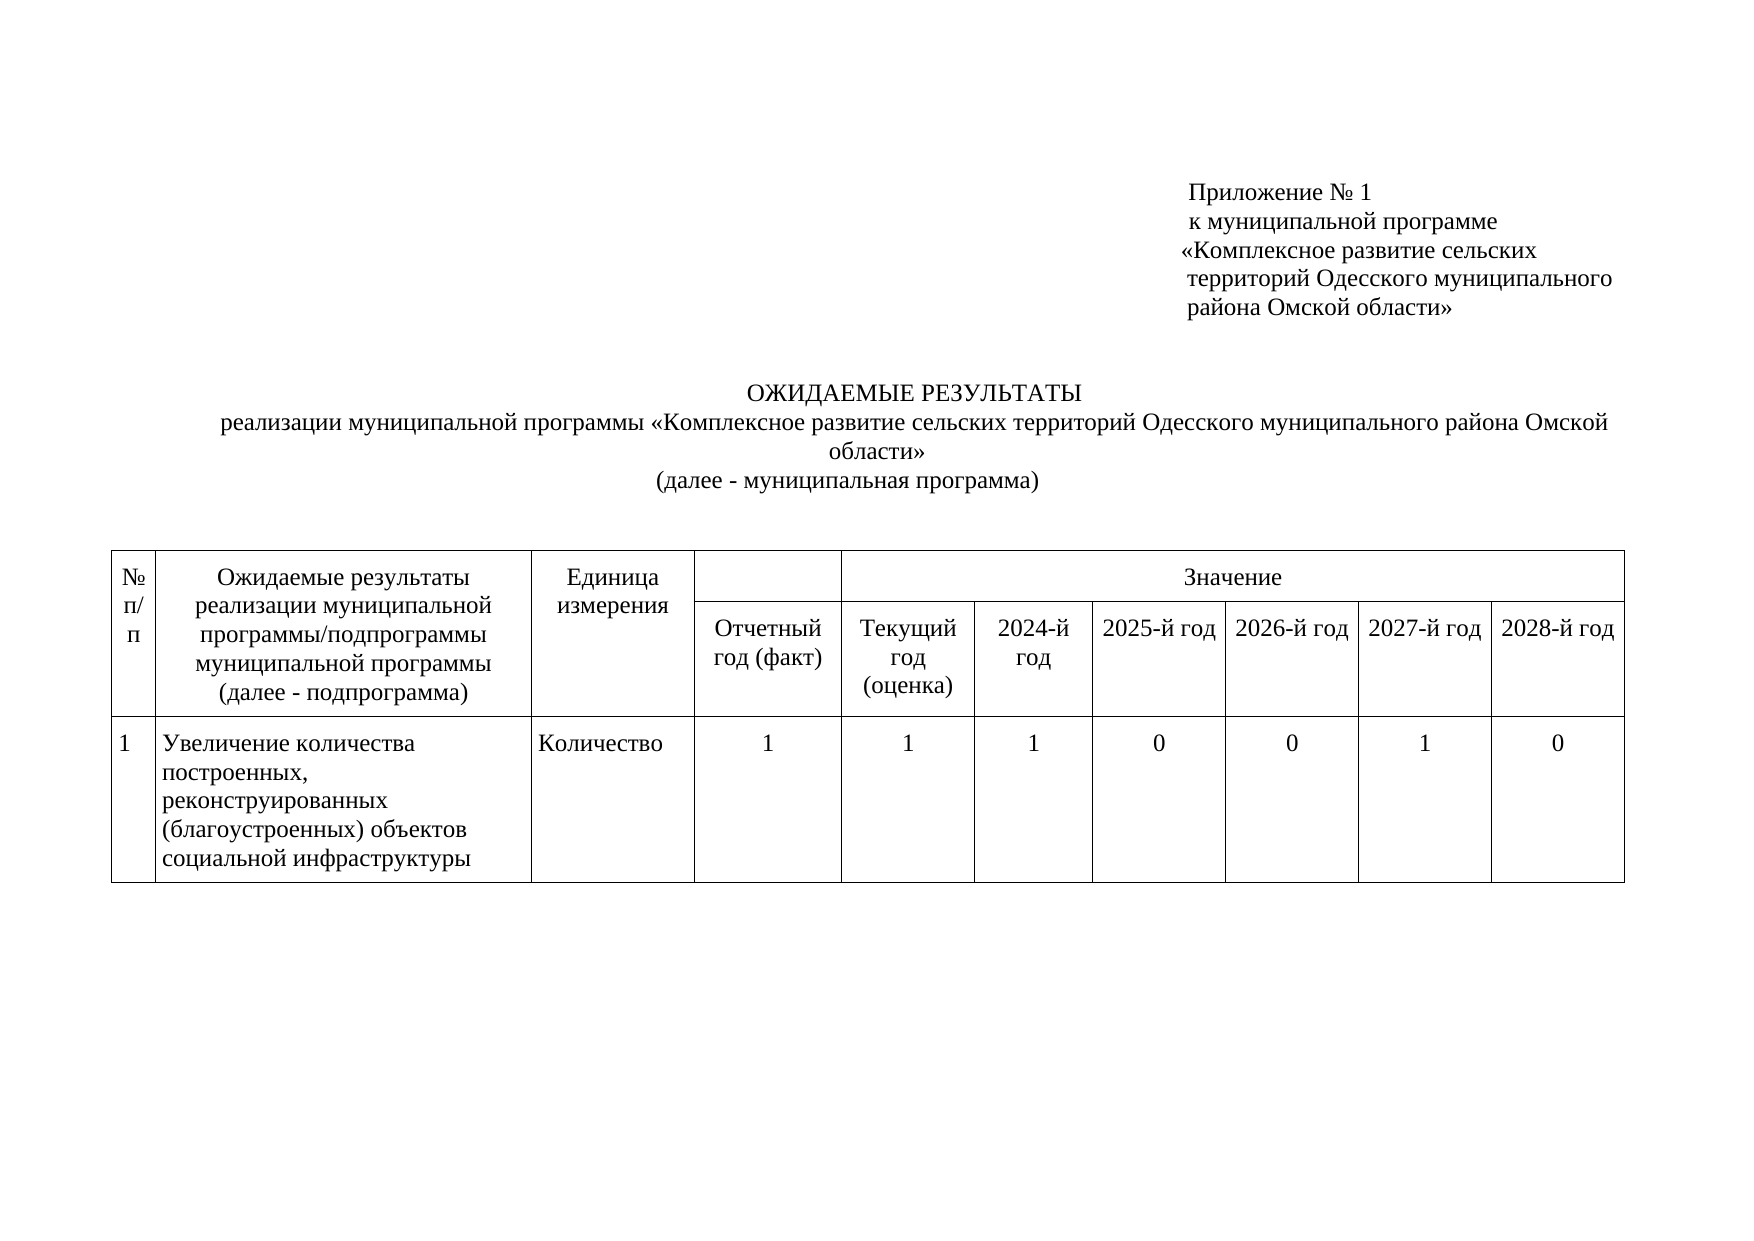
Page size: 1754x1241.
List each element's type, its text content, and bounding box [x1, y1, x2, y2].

text Приложение № 1 [118, 177, 1636, 206]
table_cell 1 [975, 717, 1092, 882]
table_cell 2024-й год [975, 602, 1092, 716]
table_cell 0 [1226, 717, 1358, 882]
table_cell 0 [1093, 717, 1225, 882]
table_cell 1 [1359, 717, 1491, 882]
table_header Ожидаемые результаты реализации муниципальной программы/подпрограммы муниципальной программы (далее - подпрограмма) [156, 551, 531, 716]
table_cell 0 [1492, 717, 1624, 882]
table_cell 2027-й год [1359, 602, 1491, 716]
table_header № п/п [112, 551, 155, 716]
text ОЖИДАЕМЫЕ РЕЗУЛЬТАТЫ [118, 378, 1636, 407]
table_header [695, 551, 841, 601]
table_header Значение [842, 551, 1624, 601]
table_header Единица измерения [532, 551, 694, 716]
table_cell 1 [112, 717, 155, 882]
text района Омской области» [118, 292, 1636, 321]
table_cell 1 [842, 717, 974, 882]
table_cell Количество [532, 717, 694, 882]
text (далее - муниципальная программа) [118, 465, 1636, 493]
table_cell 1 [695, 717, 841, 882]
table_cell Увеличение количества построенных, реконструированных (благоустроенных) объектов социальной инфраструктуры [156, 717, 531, 882]
text территорий Одесского муниципального [118, 263, 1636, 292]
text реализации муниципальной программы «Комплексное развитие сельских территорий Одесского муниципального района Омской области» [118, 407, 1636, 465]
table_cell 2028-й год [1492, 602, 1624, 716]
table_cell Текущий год (оценка) [842, 602, 974, 716]
text «Комплексное развитие сельских [118, 235, 1636, 263]
text к муниципальной программе [118, 206, 1636, 235]
table_cell 2025-й год [1093, 602, 1225, 716]
table_cell Отчетный год (факт) [695, 602, 841, 716]
table_cell 2026-й год [1226, 602, 1358, 716]
